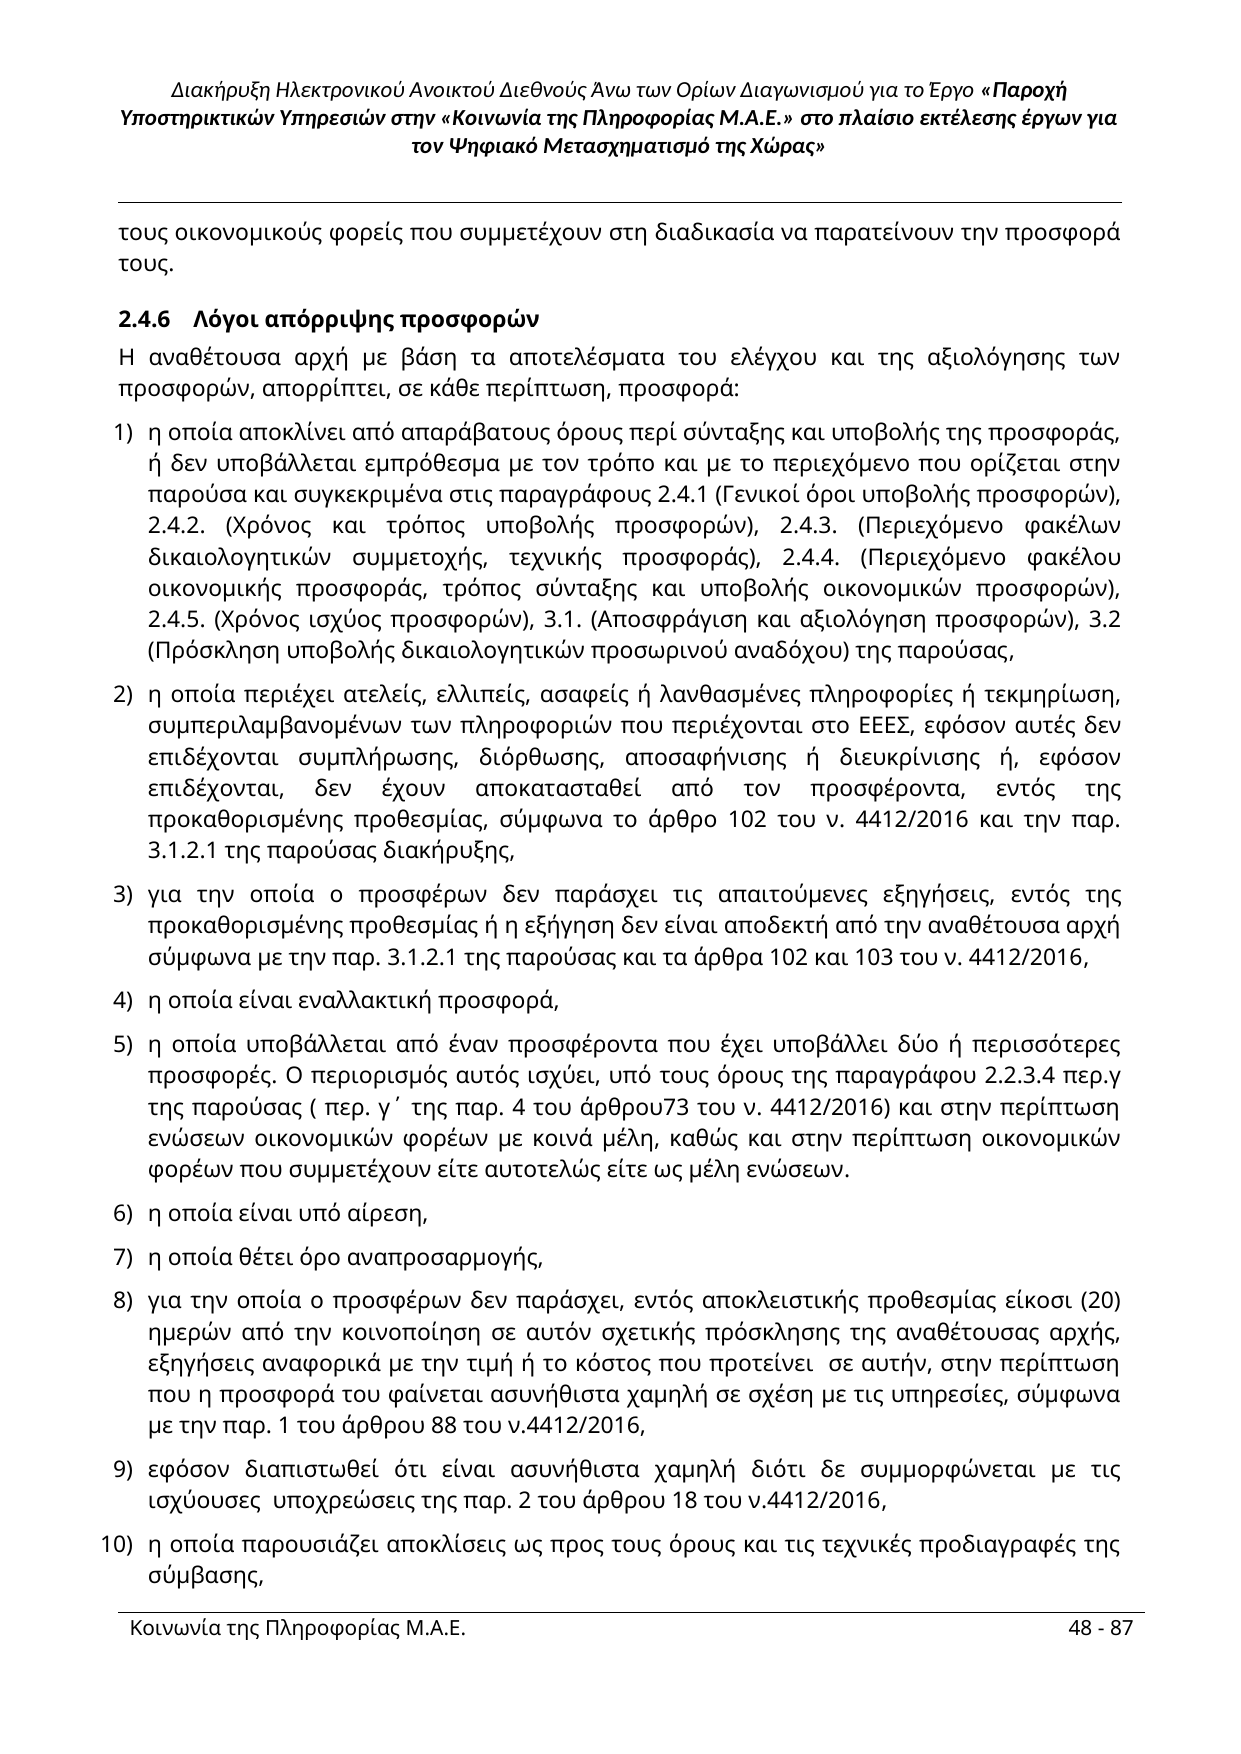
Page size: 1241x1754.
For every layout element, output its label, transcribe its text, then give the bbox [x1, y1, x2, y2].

list η οποία θέτει όρο αναπροσαρμογής, [133, 1241, 1122, 1272]
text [118, 216, 1122, 278]
list η οποία περιέχει ατελείς, ελλιπείς, ασαφείς ή λανθασμένες πληροφορίες ή τεκμηρίωση, συμπεριλαμβανομένων των πληροφοριών που περιέχονται στο ΕΕΕΣ, εφόσον αυτές δεν επιδέχονται συμπλήρωσης, διόρθωσης, αποσαφήνισης ή διευκρίνισης ή, εφόσον επιδέχονται, δεν έχουν αποκατασταθεί από τον προσφέροντα, εντός της προκαθορισμένης προθεσμίας, σύμφωνα το άρθρο 102 του ν. 4412/2016 και την παρ. 3.1.2.1 της παρούσας διακήρυξης, [133, 678, 1122, 866]
text H αναθέτουσα αρχή με βάση τα αποτελέσματα του ελέγχου και της αξιολόγησης των προσφορών, απορρίπτει, σε κάθε περίπτωση, προσφορά: [118, 341, 1122, 403]
list εφόσον διαπιστωθεί ότι είναι ασυνήθιστα χαμηλή διότι δε συμμορφώνεται με τις ισχύουσες υποχρεώσεις της παρ. 2 του άρθρου 18 του ν.4412/2016, [133, 1453, 1122, 1516]
list η οποία είναι υπό αίρεση, [133, 1197, 1122, 1228]
list η οποία υποβάλλεται από έναν προσφέροντα που έχει υποβάλλει δύο ή περισσότερες προσφορές. Ο περιορισμός αυτός ισχύει, υπό τους όρους της παραγράφου 2.2.3.4 περ.γ της παρούσας ( περ. γ΄ της παρ. 4 του άρθρου73 του ν. 4412/2016) και στην περίπτωση ενώσεων οικονομικών φορέων με κοινά μέλη, καθώς και στην περίπτωση οικονομικών φορέων που συμμετέχουν είτε αυτοτελώς είτε ως μέλη ενώσεων. [133, 1028, 1122, 1184]
list για την οποία ο προσφέρων δεν παράσχει, εντός αποκλειστικής προθεσμίας είκοσι (20) ημερών από την κοινοποίηση σε αυτόν σχετικής πρόσκλησης της αναθέτουσας αρχής, εξηγήσεις αναφορικά με την τιμή ή το κόστος που προτείνει σε αυτήν, στην περίπτωση που η προσφορά του φαίνεται ασυνήθιστα χαμηλή σε σχέση με τις υπηρεσίες, σύμφωνα με την παρ. 1 του άρθρου 88 του ν.4412/2016, [133, 1284, 1122, 1441]
subtitle Λόγοι απόρριψης προσφορών [118, 303, 1122, 334]
list η οποία αποκλίνει από απαράβατους όρους περί σύνταξης και υποβολής της προσφοράς, ή δεν υποβάλλεται εμπρόθεσμα με τον τρόπο και με το περιεχόμενο που ορίζεται στην παρούσα και συγκεκριμένα στις παραγράφους 2.4.1 (Γενικοί όροι υποβολής προσφορών), 2.4.2. (Χρόνος και τρόπος υποβολής προσφορών), 2.4.3. (Περιεχόμενο φακέλων δικαιολογητικών συμμετοχής, τεχνικής προσφοράς), 2.4.4. (Περιεχόμενο φακέλου οικονομικής προσφοράς, τρόπος σύνταξης και υποβολής οικονομικών προσφορών), 2.4.5. (Χρόνος ισχύος προσφορών), 3.1. (Αποσφράγιση και αξιολόγηση προσφορών), 3.2 (Πρόσκληση υποβολής δικαιολογητικών προσωρινού αναδόχου) της παρούσας, [133, 416, 1122, 666]
list η οποία παρουσιάζει αποκλίσεις ως προς τους όρους και τις τεχνικές προδιαγραφές της σύμβασης, [133, 1528, 1122, 1591]
list για την οποία ο προσφέρων δεν παράσχει τις απαιτούμενες εξηγήσεις, εντός της προκαθορισμένης προθεσμίας ή η εξήγηση δεν είναι αποδεκτή από την αναθέτουσα αρχή σύμφωνα με την παρ. 3.1.2.1 της παρούσας και τα άρθρα 102 και 103 του ν. 4412/2016, [133, 878, 1122, 972]
list η οποία είναι εναλλακτική προσφορά, [133, 984, 1122, 1016]
